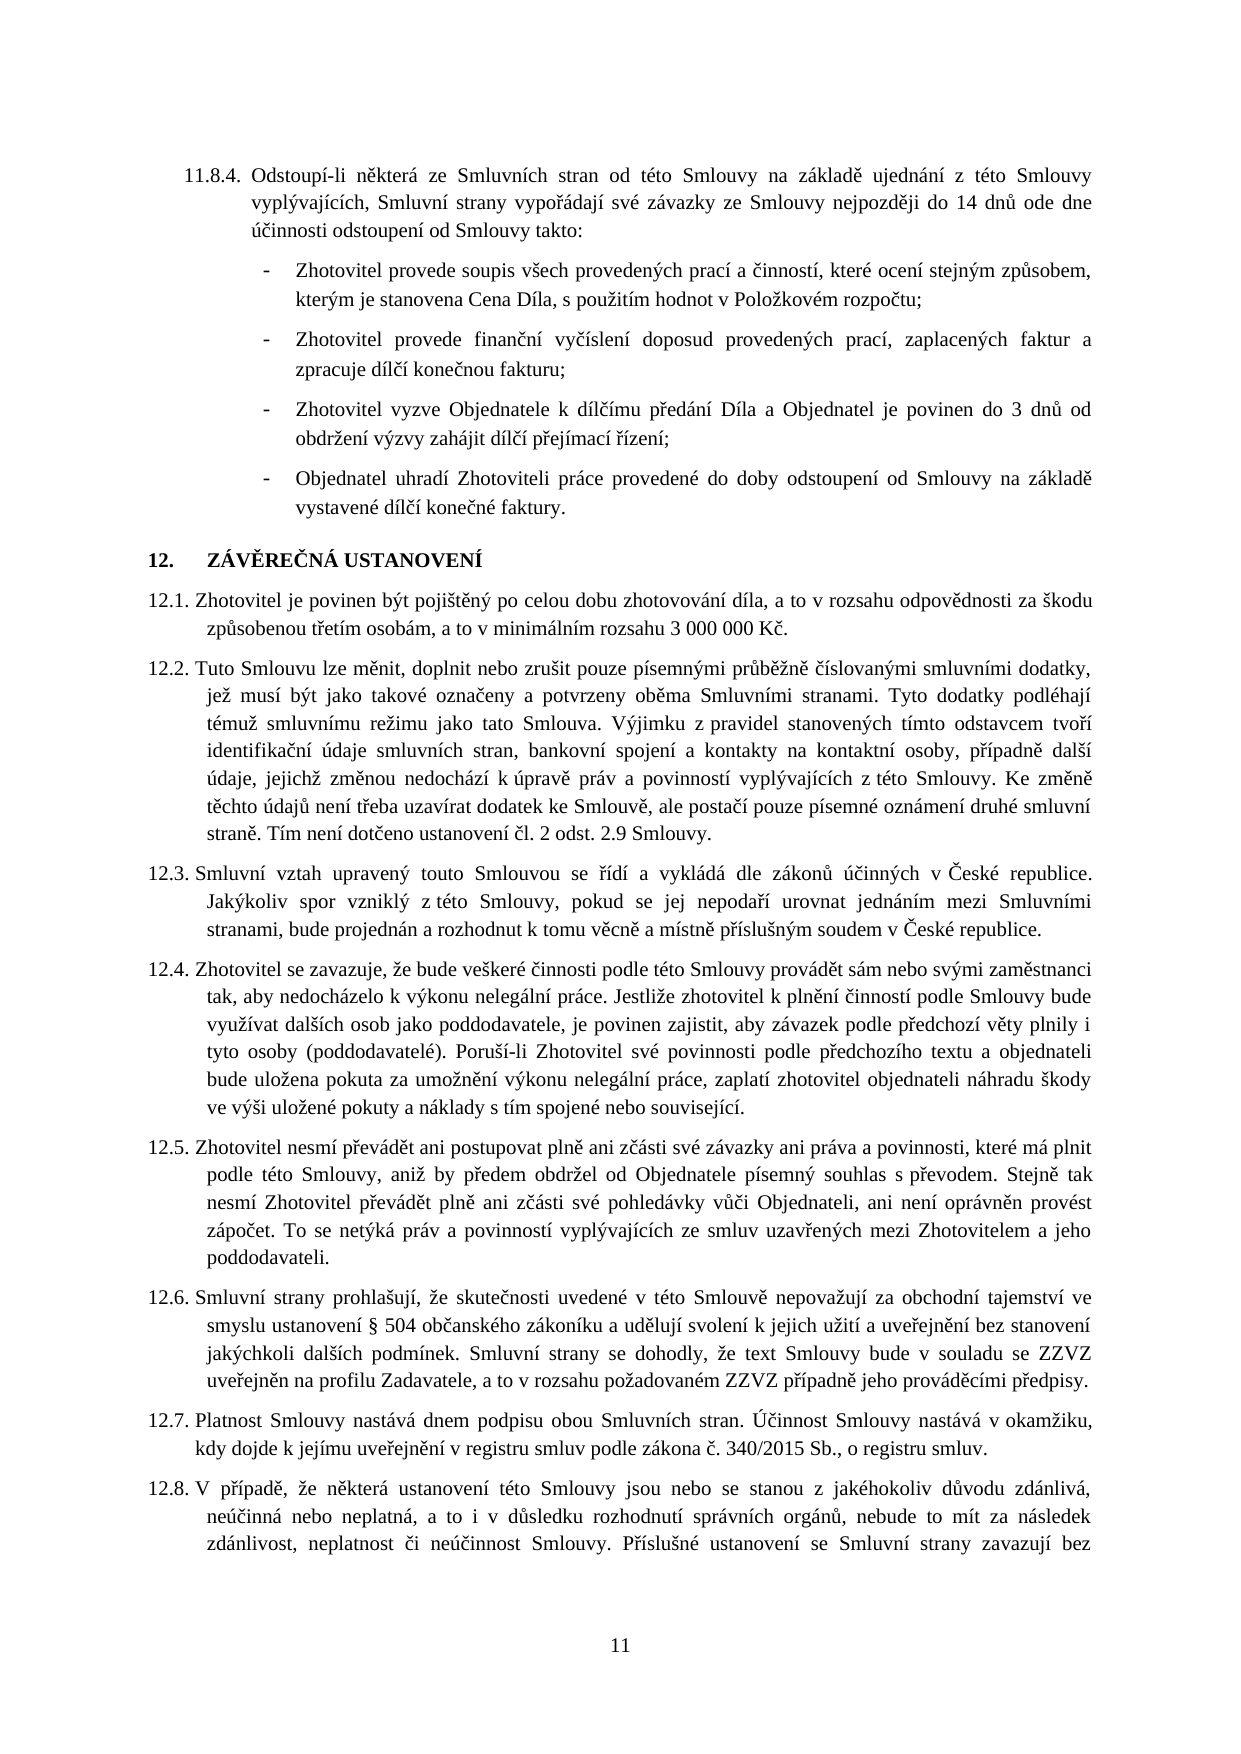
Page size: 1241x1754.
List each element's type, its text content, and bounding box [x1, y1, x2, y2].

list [148, 1476, 1093, 1555]
subtitle Smluvní vztah upravený touto Smlouvou se řídí a vykládá dle zákonů účinných v České republice. Jakýkoliv spor vzniklý z této Smlouvy, pokud se jej nepodaří urovnat jednáním mezi Smluvními stranami, bude projednán a rozhodnut k tomu věcně a místně příslušným soudem v České republice. [148, 861, 1093, 941]
list Zhotovitel je povinen být pojištěný po celou dobu zhotovování díla, a to v rozsahu odpovědnosti za škodu způsobenou třetím osobám, a to v minimálním rozsahu 3 000 000 Kč. [148, 588, 1093, 639]
list Tuto Smlouvu lze měnit, doplnit nebo zrušit pouze písemnými průběžně číslovanými smluvními dodatky, jež musí být jako takové označeny a potvrzeny oběma Smluvními stranami. Tyto dodatky podléhají témuž smluvnímu režimu jako tato Smlouva. Výjimku z pravidel stanovených tímto odstavcem tvoří identifikační údaje smluvních stran, bankovní spojení a kontakty na kontaktní osoby, případně další údaje, jejichž změnou nedochází k úpravě práv a povinností vyplývajících z této Smlouvy. Ke změně těchto údajů není třeba uzavírat dodatek ke Smlouvě, ale postačí pouze písemné oznámení druhé smluvní straně. Tím není dotčeno ustanovení čl. 2 odst. 2.9 Smlouvy. [148, 656, 1093, 845]
list Zhotovitel nesmí převádět ani postupovat plně ani zčásti své závazky ani práva a povinnosti, které má plnit podle této Smlouvy, aniž by předem obdržel od Objednatele písemný souhlas s převodem. Stejně tak nesmí Zhotovitel převádět plně ani zčásti své pohledávky vůči Objednateli, ani není oprávněn provést zápočet. To se netýká práv a povinností vyplývajících ze smluv uzavřených mezi Zhotovitelem a jeho poddodavateli. [148, 1135, 1093, 1269]
list Odstoupí-li některá ze Smluvních stran od této Smlouvy na základě ujednání z této Smlouvy vyplývajících, Smluvní strany vypořádají své závazky ze Smlouvy nejpozději do 14 dnů ode dne účinnosti odstoupení od Smlouvy takto: [184, 162, 1093, 242]
list Smluvní strany prohlašují, že skutečnosti uvedené v této Smlouvě nepovažují za obchodní tajemství ve smyslu ustanovení § 504 občanského zákoníku a udělují svolení k jejich užití a uveřejnění bez stanovení jakýchkoli dalších podmínek. Smluvní strany se dohodly, že text Smlouvy bude v souladu se ZZVZ uveřejněn na profilu Zadavatele, a to v rozsahu požadovaném ZZVZ případně jeho prováděcími předpisy. [148, 1285, 1093, 1392]
list Platnost Smlouvy nastává dnem podpisu obou Smluvních stran. Účinnost Smlouvy nastává v okamžiku, kdy dojde k jejímu uveřejnění v registru smluv podle zákona č. 340/2015 Sb., o registru smluv. [148, 1408, 1093, 1460]
list Zhotovitel vyzve Objednatele k dílčímu předání Díla a Objednatel je povinen do 3 dnů od obdržení výzvy zahájit dílčí přejímací řízení; [260, 397, 1093, 450]
list Zhotovitel provede soupis všech provedených prací a činností, které ocení stejným způsobem, kterým je stanovena Cena Díla, s použitím hodnot v Položkovém rozpočtu; [260, 258, 1093, 311]
list Objednatel uhradí Zhotoviteli práce provedené do doby odstoupení od Smlouvy na základě vystavené dílčí konečné faktury. [260, 466, 1093, 519]
list ZÁVĚREČNÁ USTANOVENÍ [148, 548, 1093, 572]
subtitle Zhotovitel se zavazuje, že bude veškeré činnosti podle této Smlouvy provádět sám nebo svými zaměstnanci tak, aby nedocházelo k výkonu nelegální práce. Jestliže zhotovitel k plnění činností podle Smlouvy bude využívat dalších osob jako poddodavatele, je povinen zajistit, aby závazek podle předchozí věty plnily i tyto osoby (poddodavatelé). Poruší-li Zhotovitel své povinnosti podle předchozího textu a objednateli bude uložena pokuta za umožnění výkonu nelegální práce, zaplatí zhotovitel objednateli náhradu škody ve výši uložené pokuty a náklady s tím spojené nebo související. [148, 957, 1093, 1119]
list Zhotovitel provede finanční vyčíslení doposud provedených prací, zaplacených faktur a zpracuje dílčí konečnou fakturu; [260, 327, 1093, 381]
